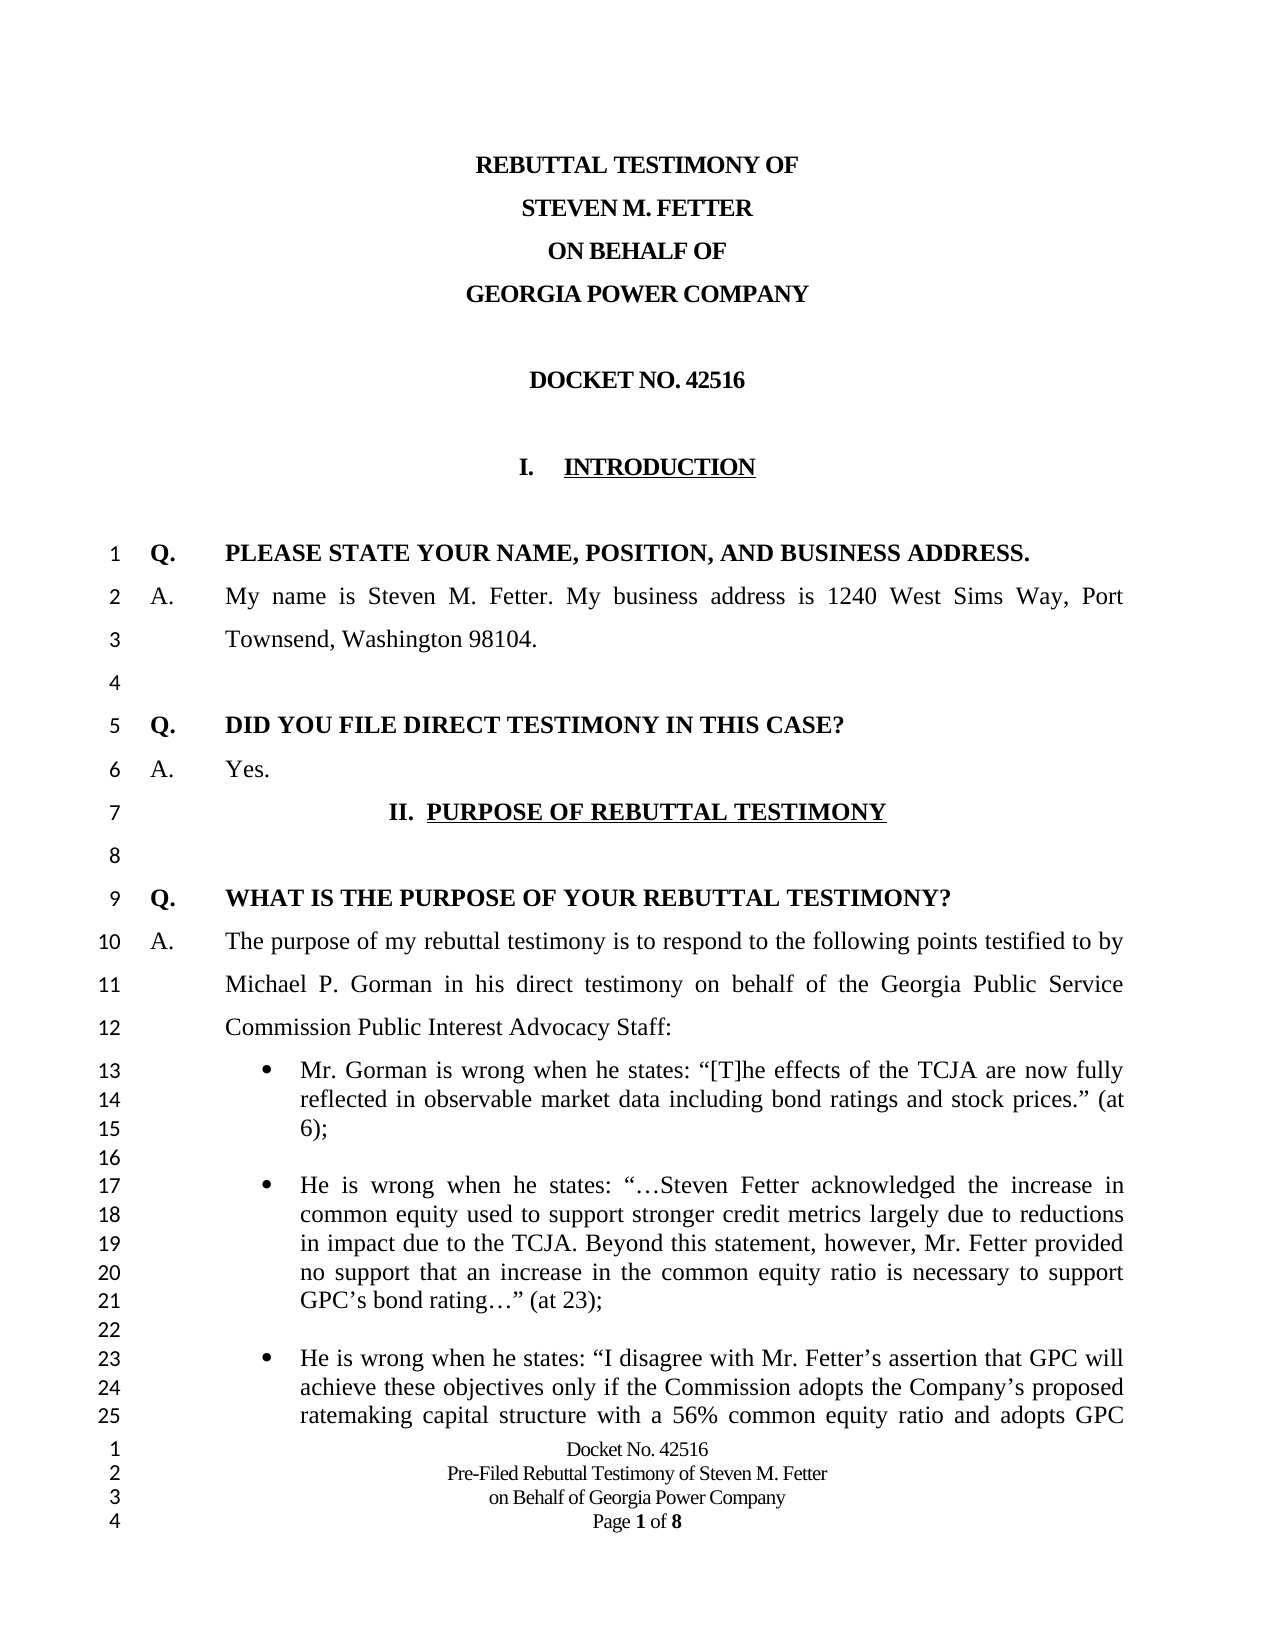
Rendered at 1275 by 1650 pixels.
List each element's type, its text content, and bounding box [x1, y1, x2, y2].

text ON BEHALF OF [150, 236, 1125, 265]
text A. My name is Steven M. Fetter. My business address is 1240 West Sims Way, Port Townsend, Washington 98104. [150, 581, 1125, 653]
text Q. What is the purpose of your rebuttal testimony? [150, 883, 1125, 912]
text STEVEN M. FETTER [150, 193, 1125, 222]
list He is wrong when he states: “…Steven Fetter acknowledged the increase in common equity used to support stronger credit metrics largely due to reductions in impact due to the TCJA. Beyond this statement, however, Mr. Fetter provided no support that an increase in the common equity ratio is necessary to support GPC’s bond rating…” (at 23); [262, 1171, 1125, 1314]
text REBUTTAL TESTIMONY OF [150, 150, 1125, 179]
text DOCKET NO. 42516 [150, 366, 1125, 394]
text Q. Please state your name, position, and business address. [150, 538, 1125, 567]
text A. The purpose of my rebuttal testimony is to respond to the following points testified to by Michael P. Gorman in his direct testimony on behalf of the Georgia Public Service Commission Public Interest Advocacy Staff: [150, 926, 1125, 1041]
list Mr. Gorman is wrong when he states: “[T]he effects of the TCJA are now fully reflected in observable market data including bond ratings and stock prices.” (at 6); [262, 1056, 1125, 1142]
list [262, 1343, 1125, 1429]
text GEORGIA POWER COMPANY [150, 279, 1125, 308]
list INTRODUCTION [150, 452, 1125, 481]
text Q. Did you file direct testimony in this case? [150, 711, 1125, 739]
text II. PURPOSE OF REBUTTAL TESTIMONY [150, 797, 1125, 826]
text A. Yes. [150, 754, 1125, 782]
